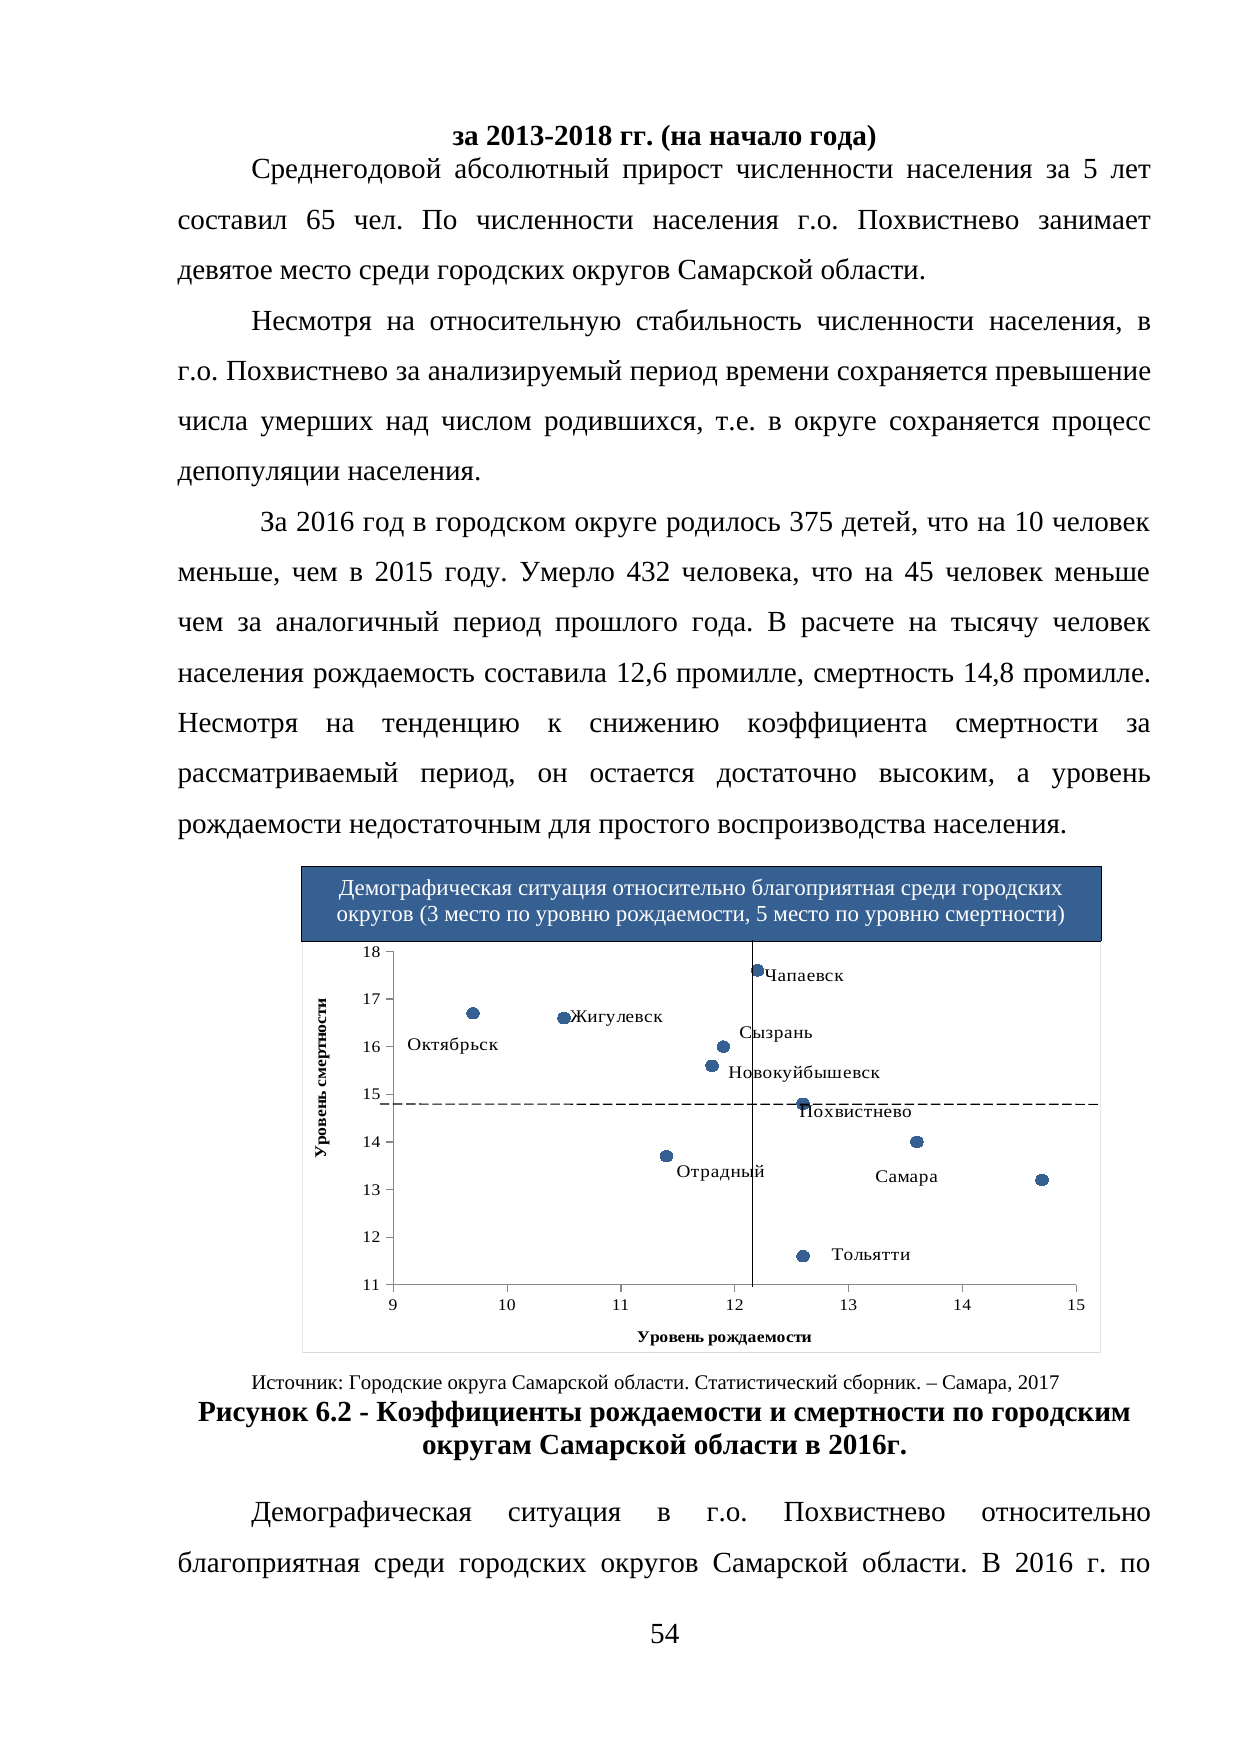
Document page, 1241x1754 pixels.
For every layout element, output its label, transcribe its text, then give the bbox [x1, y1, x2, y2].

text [177, 1494, 1152, 1578]
text Рисунок 6.2 - Коэффициенты рождаемости и смертности по городским округам Самарской области в 2016г. [177, 1394, 1152, 1461]
text За 2016 год в городском округе родилось 375 детей, что на 10 человек меньше, чем в 2015 году. Умерло 432 человека, что на 45 человек меньше чем за аналогичный период прошлого года. В расчете на тысячу человек населения рождаемость составила 12,6 промилле, смертность 14,8 промилле. Несмотря на тенденцию к снижению коэффициента смертности за рассматриваемый период, он остается достаточно высоким, а уровень рождаемости недостаточным для простого воспроизводства населения. [177, 504, 1152, 839]
text Среднегодовой абсолютный прирост численности населения за 5 лет составил 65 чел. По численности населения г.о. Похвистнево занимает девятое место среди городских округов Самарской области. [177, 152, 1152, 286]
text Несмотря на относительную стабильность численности населения, в г.о. Похвистнево за анализируемый период времени сохраняется превышение числа умерших над числом родившихся, т.е. в округе сохраняется процесс депопуляции населения. [177, 303, 1152, 487]
text за 2013-2018 гг. (на начало года) [177, 118, 1152, 152]
text Источник: Городские округа Самарской области. Статистический сборник. – Самара, 2017 [177, 1370, 1152, 1394]
